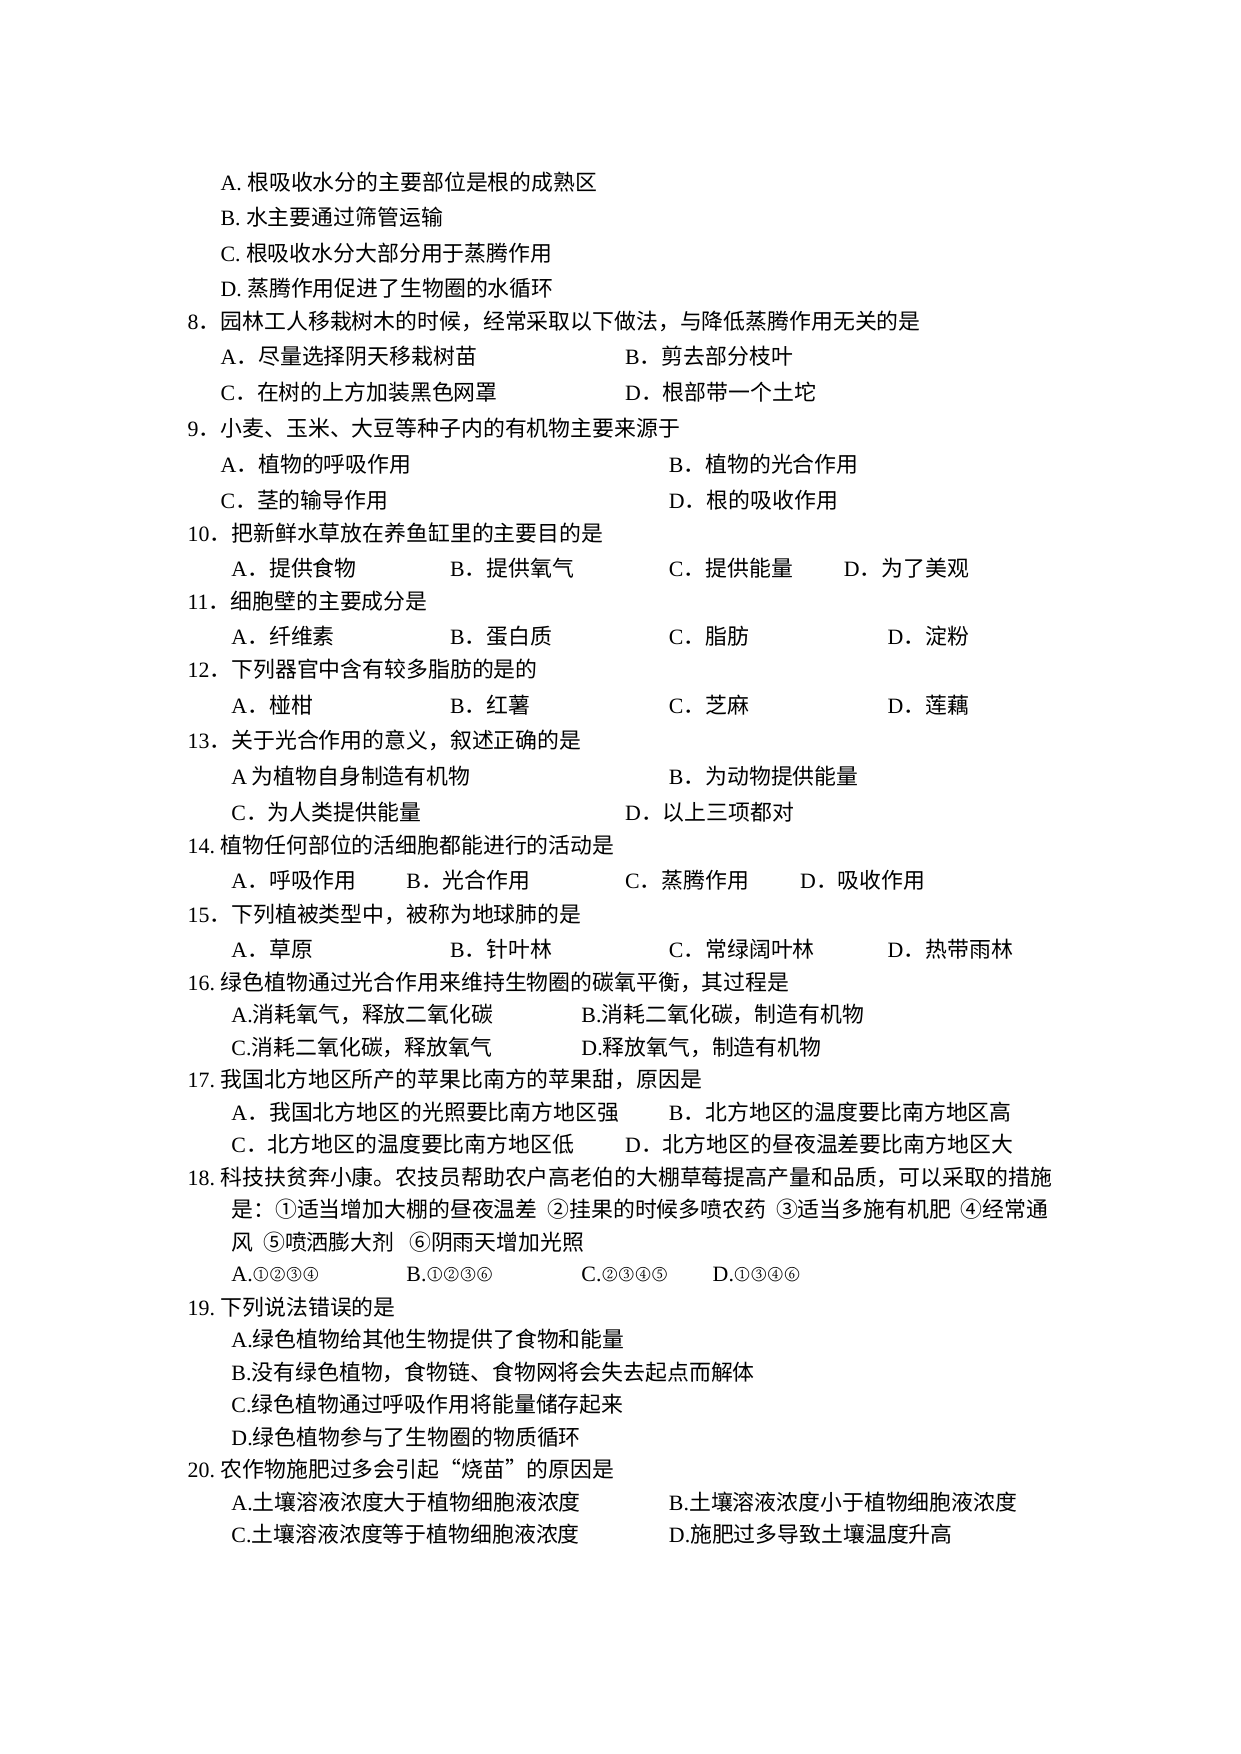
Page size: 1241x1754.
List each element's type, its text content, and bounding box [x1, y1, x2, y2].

text A.绿色植物给其他生物提供了食物和能量 [187, 1322, 1053, 1354]
text C．为人类提供能量 D．以上三项都对 [187, 792, 1053, 828]
text A．纤维素 B．蛋白质 C．脂肪 D．淀粉 [187, 616, 1053, 652]
text 12．下列器官中含有较多脂肪的是的 [187, 652, 1053, 684]
text C．茎的输导作用 D．根的吸收作用 [187, 479, 1053, 515]
text A.①②③④ B.①②③⑥ C.②③④⑤ D.①③④⑥ [187, 1257, 1053, 1289]
text A．植物的呼吸作用 B．植物的光合作用 [187, 444, 1053, 479]
text C.绿色植物通过呼吸作用将能量储存起来 [187, 1387, 1053, 1419]
text A．呼吸作用 B．光合作用 C．蒸腾作用 D．吸收作用 [187, 860, 1053, 896]
text 18. 科技扶贫奔小康。农技员帮助农户高老伯的大棚草莓提高产量和品质，可以采取的措施是：①适当增加大棚的昼夜温差 ②挂果的时候多喷农药 ③适当多施有机肥 ④经常通风 ⑤喷洒膨大剂 ⑥阴雨天增加光照 [187, 1159, 1053, 1257]
text A.土壤溶液浓度大于植物细胞液浓度 B.土壤溶液浓度小于植物细胞液浓度 [187, 1484, 1053, 1517]
text A．提供食物 B．提供氧气 C．提供能量 D．为了美观 [187, 548, 1053, 584]
text 16. 绿色植物通过光合作用来维持生物圈的碳氧平衡，其过程是 [187, 964, 1053, 997]
text 11．细胞壁的主要成分是 [187, 584, 1053, 616]
text B. 水主要通过筛管运输 [187, 197, 1053, 233]
text 19. 下列说法错误的是 [187, 1289, 1053, 1322]
text A. 根吸收水分的主要部位是根的成熟区 [187, 162, 1053, 197]
text 13．关于光合作用的意义，叙述正确的是 [187, 720, 1053, 756]
text 15．下列植被类型中，被称为地球肺的是 [187, 896, 1053, 929]
text A．椪柑 B．红薯 C．芝麻 D．莲藕 [187, 684, 1053, 720]
text 10．把新鲜水草放在养鱼缸里的主要目的是 [187, 515, 1053, 548]
text 17. 我国北方地区所产的苹果比南方的苹果甜，原因是 [187, 1062, 1053, 1094]
text A．草原 B．针叶林 C．常绿阔叶林 D．热带雨林 [187, 929, 1053, 964]
text A为植物自身制造有机物 B．为动物提供能量 [187, 756, 1053, 792]
text 8．园林工人移栽树木的时候，经常采取以下做法，与降低蒸腾作用无关的是 [187, 304, 1053, 336]
text 20. 农作物施肥过多会引起“烧苗”的原因是 [187, 1452, 1053, 1484]
text A.消耗氧气，释放二氧化碳 B.消耗二氧化碳，制造有机物 [187, 997, 1053, 1029]
text A．我国北方地区的光照要比南方地区强 B．北方地区的温度要比南方地区高 [187, 1094, 1053, 1127]
text D. 蒸腾作用促进了生物圈的水循环 [187, 268, 1053, 304]
text 14. 植物任何部位的活细胞都能进行的活动是 [187, 828, 1053, 860]
text D.绿色植物参与了生物圈的物质循环 [187, 1419, 1053, 1452]
text C．北方地区的温度要比南方地区低 D．北方地区的昼夜温差要比南方地区大 [187, 1127, 1053, 1159]
text B.没有绿色植物，食物链、食物网将会失去起点而解体 [187, 1354, 1053, 1387]
text C. 根吸收水分大部分用于蒸腾作用 [187, 233, 1053, 268]
text C.消耗二氧化碳，释放氧气 D.释放氧气，制造有机物 [187, 1029, 1053, 1062]
text 9．小麦、玉米、大豆等种子内的有机物主要来源于 [187, 408, 1053, 444]
text C．在树的上方加装黑色网罩 D．根部带一个土坨 [187, 372, 1053, 408]
text C.土壤溶液浓度等于植物细胞液浓度 D.施肥过多导致土壤温度升高 [187, 1517, 1053, 1549]
text A．尽量选择阴天移栽树苗 B．剪去部分枝叶 [187, 336, 1053, 372]
